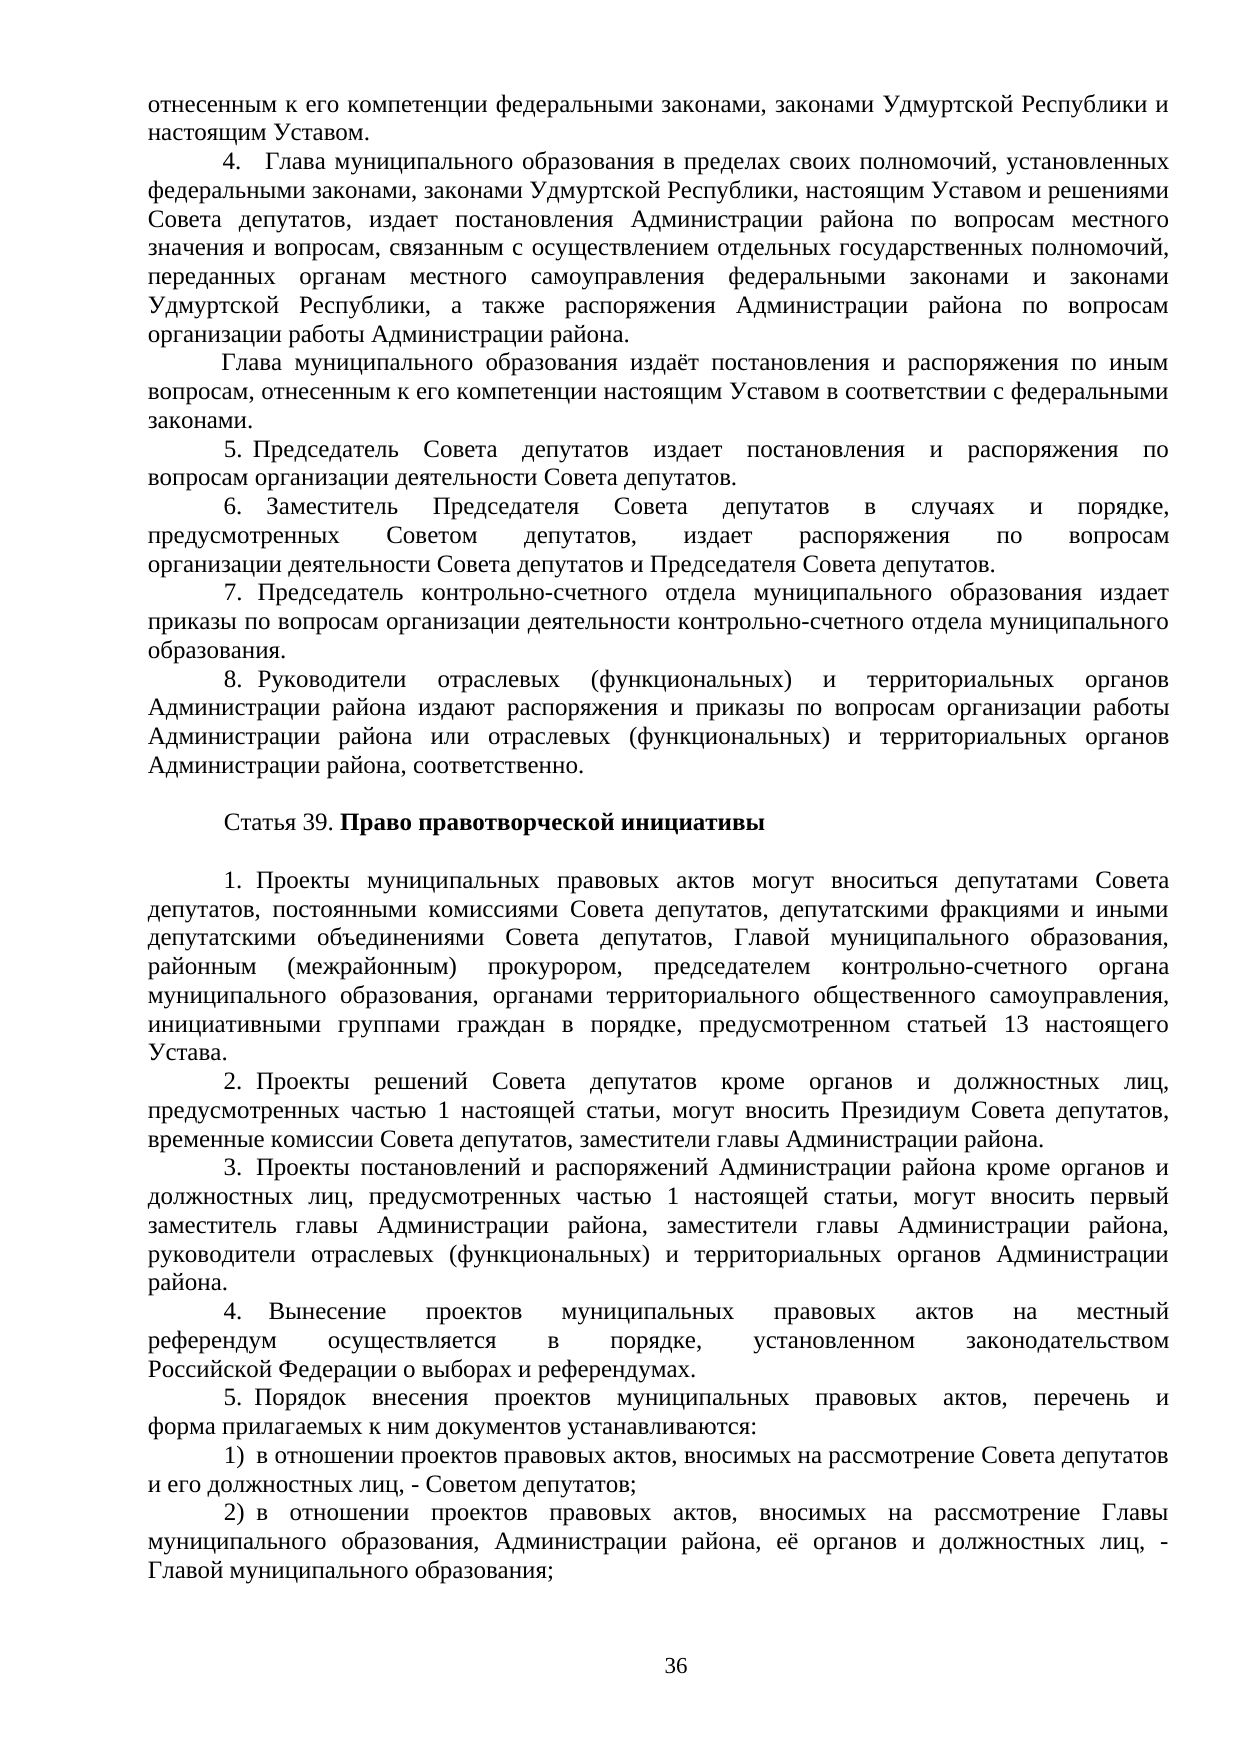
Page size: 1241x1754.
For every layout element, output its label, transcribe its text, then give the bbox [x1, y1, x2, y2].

list Глава муниципального образования в пределах своих полномочий, установленных федеральными законами, законами Удмуртской Республики, настоящим Уставом и решениями Совета депутатов, издает постановления Администрации района по вопросам местного значения и вопросам, связанным с осуществлением отдельных государственных полномочий, переданных органам местного самоуправления федеральными законами и законами Удмуртской Республики, а также распоряжения Администрации района по вопросам организации работы Администрации района. [148, 146, 1170, 347]
list в отношении проектов правовых актов, вносимых на рассмотрение Совета депутатов и его должностных лиц, - Советом депутатов; [148, 1440, 1170, 1497]
text 5. Порядок внесения проектов муниципальных правовых актов, перечень и форма прилагаемых к ним документов устанавливаются: [148, 1382, 1170, 1440]
text 6. Заместитель Председателя Совета депутатов в случаях и порядке, предусмотренных Советом депутатов, издает распоряжения по вопросам организации деятельности Совета депутатов и Председателя Совета депутатов. [148, 491, 1170, 577]
list в отношении проектов правовых актов, вносимых на рассмотрение Главы муниципального образования, Администрации района, её органов и должностных лиц, - Главой муниципального образования; [148, 1497, 1170, 1584]
text 5. Председатель Совета депутатов издает постановления и распоряжения по вопросам организации деятельности Совета депутатов. [148, 434, 1170, 491]
list Проекты муниципальных правовых актов могут вноситься депутатами Совета депутатов, постоянными комиссиями Совета депутатов, депутатскими фракциями и иными депутатскими объединениями Совета депутатов, Главой муниципального образования, районным (межрайонным) прокурором, председателем контрольно-счетного органа муниципального образования, органами территориального общественного самоуправления, инициативными группами граждан в порядке, предусмотренном статьей 13 настоящего Устава. [148, 865, 1170, 1066]
list Проекты постановлений и распоряжений Администрации района кроме органов и должностных лиц, предусмотренных частью 1 настоящей статьи, могут вносить первый заместитель главы Администрации района, заместители главы Администрации района, руководители отраслевых (функциональных) и территориальных органов Администрации района. [148, 1152, 1170, 1296]
text 4. Вынесение проектов муниципальных правовых актов на местный референдум осуществляется в порядке, установленном законодательством Российской Федерации о выборах и референдумах. [148, 1296, 1170, 1382]
list Председатель контрольно-счетного отдела муниципального образования издает приказы по вопросам организации деятельности контрольно-счетного отдела муниципального образования. [148, 577, 1170, 664]
list Проекты решений Совета депутатов кроме органов и должностных лиц, предусмотренных частью 1 настоящей статьи, могут вносить Президиум Совета депутатов, временные комиссии Совета депутатов, заместители главы Администрации района. [148, 1066, 1170, 1152]
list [148, 89, 1170, 146]
text Глава муниципального образования издаёт постановления и распоряжения по иным вопросам, отнесенным к его компетенции настоящим Уставом в соответствии с федеральными законами. [148, 347, 1170, 434]
text Статья 39. Право правотворческой инициативы [224, 807, 1170, 836]
list Руководители отраслевых (функциональных) и территориальных органов Администрации района издают распоряжения и приказы по вопросам организации работы Администрации района или отраслевых (функциональных) и территориальных органов Администрации района, соответственно. [148, 664, 1170, 779]
